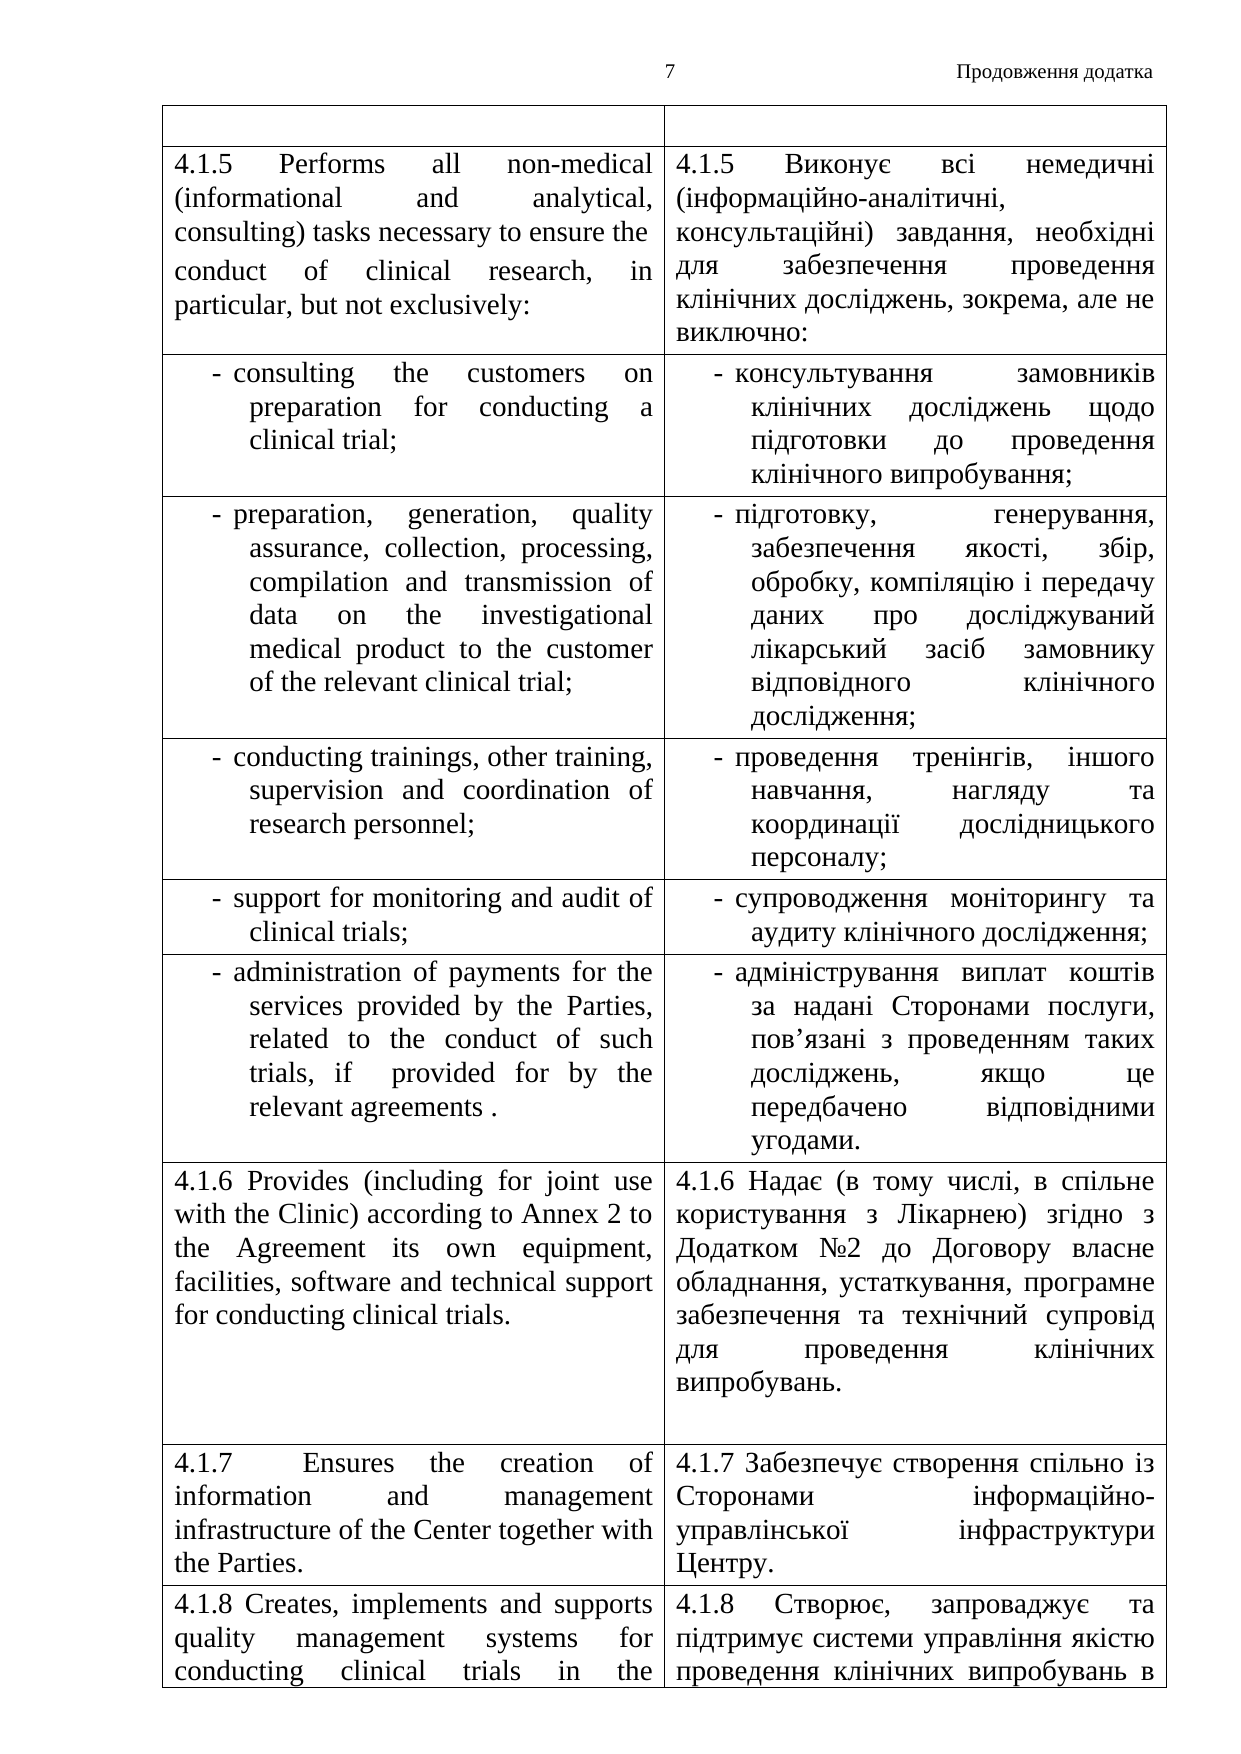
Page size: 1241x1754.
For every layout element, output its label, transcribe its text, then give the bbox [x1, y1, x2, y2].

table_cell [163, 1586, 664, 1687]
table_cell conducting trainings, other training, supervision and coordination of research personnel; [163, 739, 664, 879]
table_cell супроводження моніторингу та аудиту клінічного дослідження; [665, 880, 1166, 953]
table_cell 4.1.6 Надає (в тому числі, в спільне користування з Лікарнею) згідно з Додатком №2 до Договору власне обладнання, устаткування, програмне забезпечення та технічний супровід для проведення клінічних випробувань. [665, 1163, 1166, 1444]
table_cell administration of payments for the services provided by the Parties, related to the conduct of such trials, if provided for by the relevant agreements . [163, 955, 664, 1162]
table_cell 4.1.5 Performs all non-medical (informational and analytical, consulting) tasks necessary to ensure the conduct of clinical research, in particular, but not exclusively: [163, 147, 664, 354]
table_cell 4.1.5 Виконує всі немедичні (інформаційно-аналітичні, консультаційні) завдання, необхідні для забезпечення проведення клінічних досліджень, зокрема, але не виключно: [665, 147, 1166, 354]
table_cell адміністрування виплат коштів за надані Сторонами послуги, пов’язані з проведенням таких досліджень, якщо це передбачено відповідними угодами. [665, 955, 1166, 1162]
table_cell support for monitoring and audit of clinical trials; [163, 880, 664, 953]
table_cell підготовку, генерування, забезпечення якості, збір, обробку, компіляцію і передачу даних про досліджуваний лікарський засіб замовнику відповідного клінічного дослідження; [665, 497, 1166, 738]
table_cell 4.1.6 Provides (including for joint use with the Clinic) according to Annex 2 to the Agreement its own equipment, facilities, software and technical support for conducting clinical trials. [163, 1163, 664, 1444]
table_cell preparation, generation, quality assurance, collection, processing, compilation and transmission of data on the investigational medical product to the customer of the relevant clinical trial; [163, 497, 664, 738]
table_cell 4.1.7 Ensures the creation of information and management infrastructure of the Center together with the Parties. [163, 1445, 664, 1585]
table_cell 4.1.7 Забезпечує створення спільно із Сторонами інформаційно-управлінської інфраструктури Центру. [665, 1445, 1166, 1585]
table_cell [163, 106, 664, 146]
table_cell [665, 1586, 1166, 1687]
table_cell consulting the customers on preparation for conducting a clinical trial; [163, 355, 664, 496]
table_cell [665, 106, 1166, 146]
table_cell проведення тренінгів, іншого навчання, нагляду та координації дослідницького персоналу; [665, 739, 1166, 879]
table_cell консультування замовників клінічних досліджень щодо підготовки до проведення клінічного випробування; [665, 355, 1166, 496]
